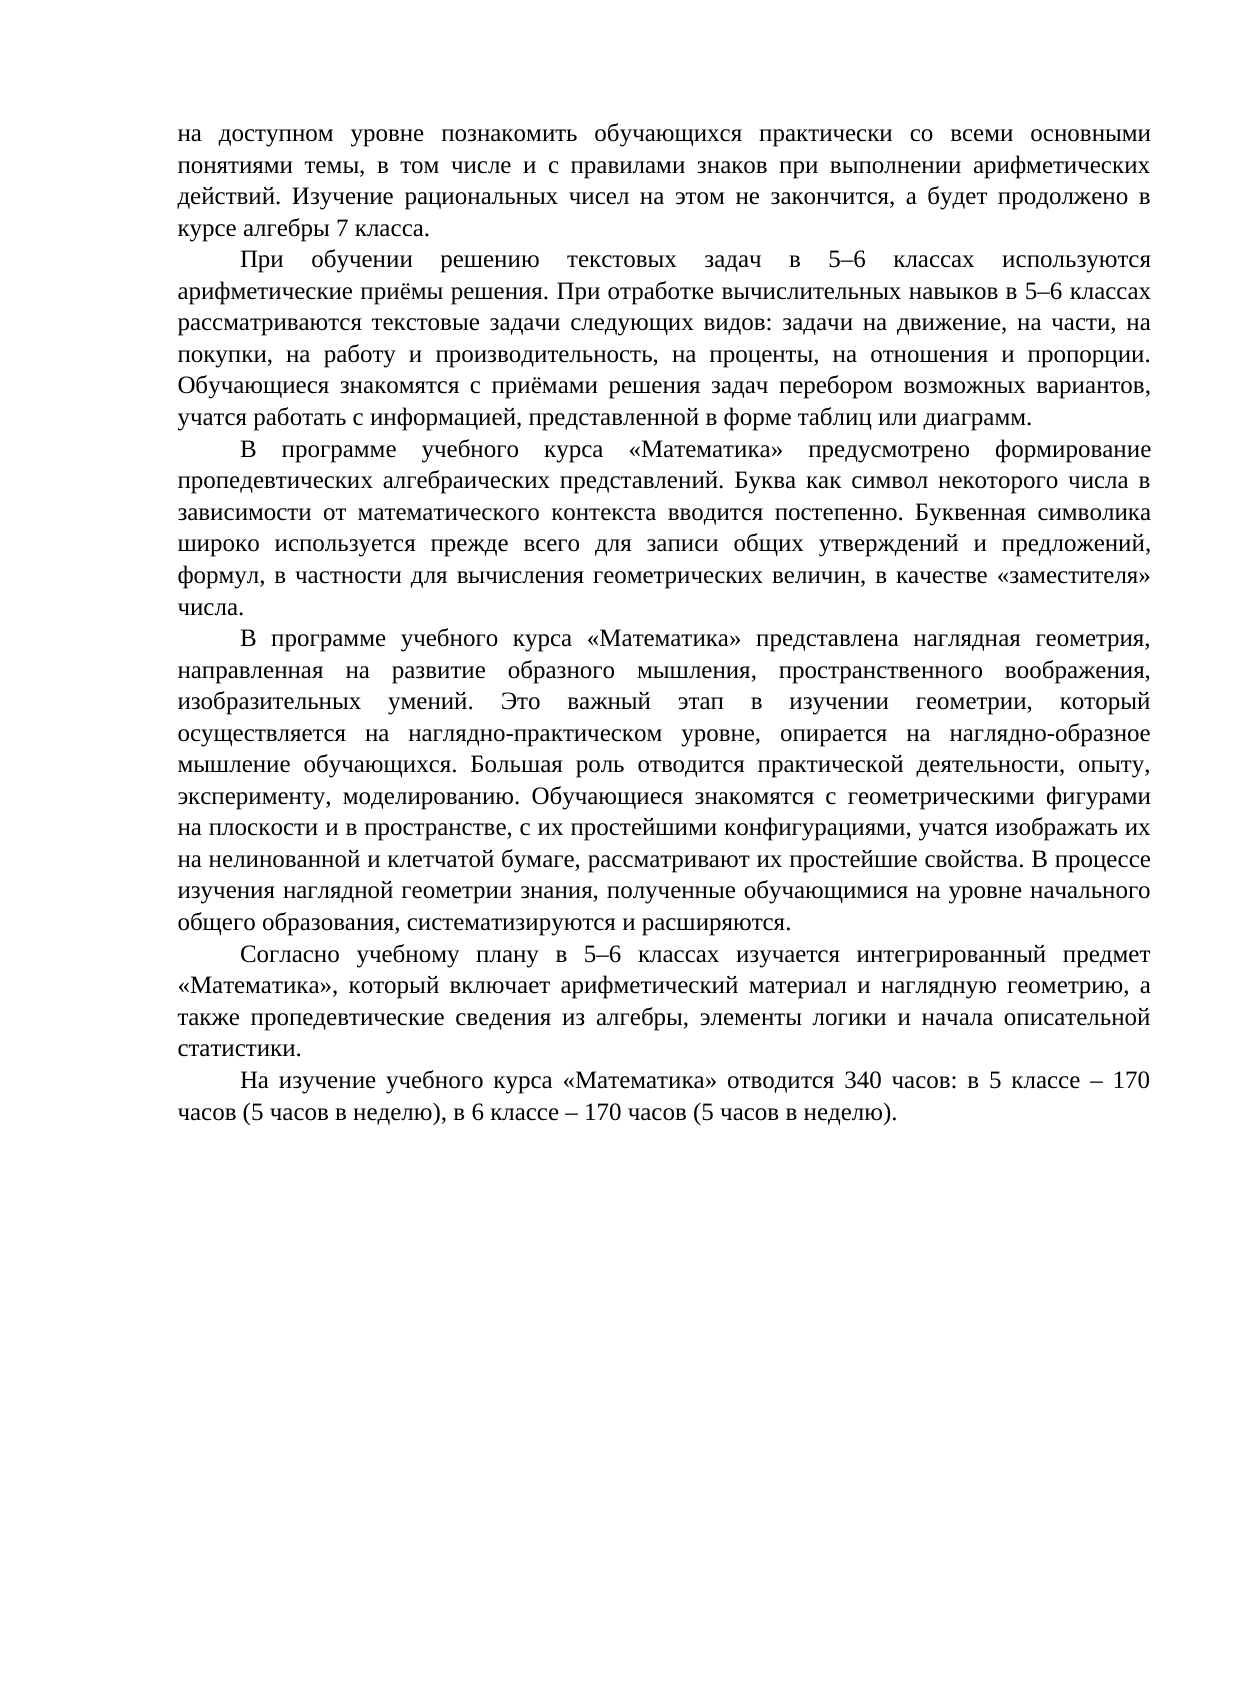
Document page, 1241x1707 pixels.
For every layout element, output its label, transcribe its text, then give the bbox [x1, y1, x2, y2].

text Согласно учебному плану в 5–6 классах изучается интегрированный предмет «Математика», который включает арифметический материал и наглядную геометрию, а также пропедевтические сведения из алгебры, элементы логики и начала описательной статистики. [177, 939, 1152, 1062]
text В программе учебного курса «Математика» представлена наглядная геометрия, направленная на развитие образного мышления, пространственного воображения, изобразительных умений. Это важный этап в изучении геометрии, который осуществляется на наглядно-практическом уровне, опирается на наглядно-образное мышление обучающихся. Большая роль отводится практической деятельности, опыту, эксперименту, моделированию. Обучающиеся знакомятся с геометрическими фигурами на плоскости и в пространстве, с их простейшими конфигурациями, учатся изображать их на нелинованной и клетчатой бумаге, рассматривают их простейшие свойства. В процессе изучения наглядной геометрии знания, полученные обучающимися на уровне начального общего образования, систематизируются и расширяются. [177, 623, 1152, 936]
text При обучении решению текстовых задач в 5–6 классах используются арифметические приёмы решения. При отработке вычислительных навыков в 5–6 классах рассматриваются текстовые задачи следующих видов: задачи на движение, на части, на покупки, на работу и производительность, на проценты, на отношения и пропорции. Обучающиеся знакомятся с приёмами решения задач перебором возможных вариантов, учатся работать с информацией, представленной в форме таблиц или диаграмм. [177, 244, 1152, 431]
text В программе учебного курса «Математика» предусмотрено формирование пропедевтических алгебраических представлений. Буква как символ некоторого числа в зависимости от математического контекста вводится постепенно. Буквенная символика широко используется прежде всего для записи общих утверждений и предложений, формул, в частности для вычисления геометрических величин, в качестве «заместителя» числа. [177, 434, 1152, 620]
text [177, 118, 1152, 242]
text На изучение учебного курса «Математика» отводится 340 часов: в 5 классе – 170 часов (5 часов в неделю), в 6 классе – 170 часов (5 часов в неделю). [177, 1065, 1152, 1125]
